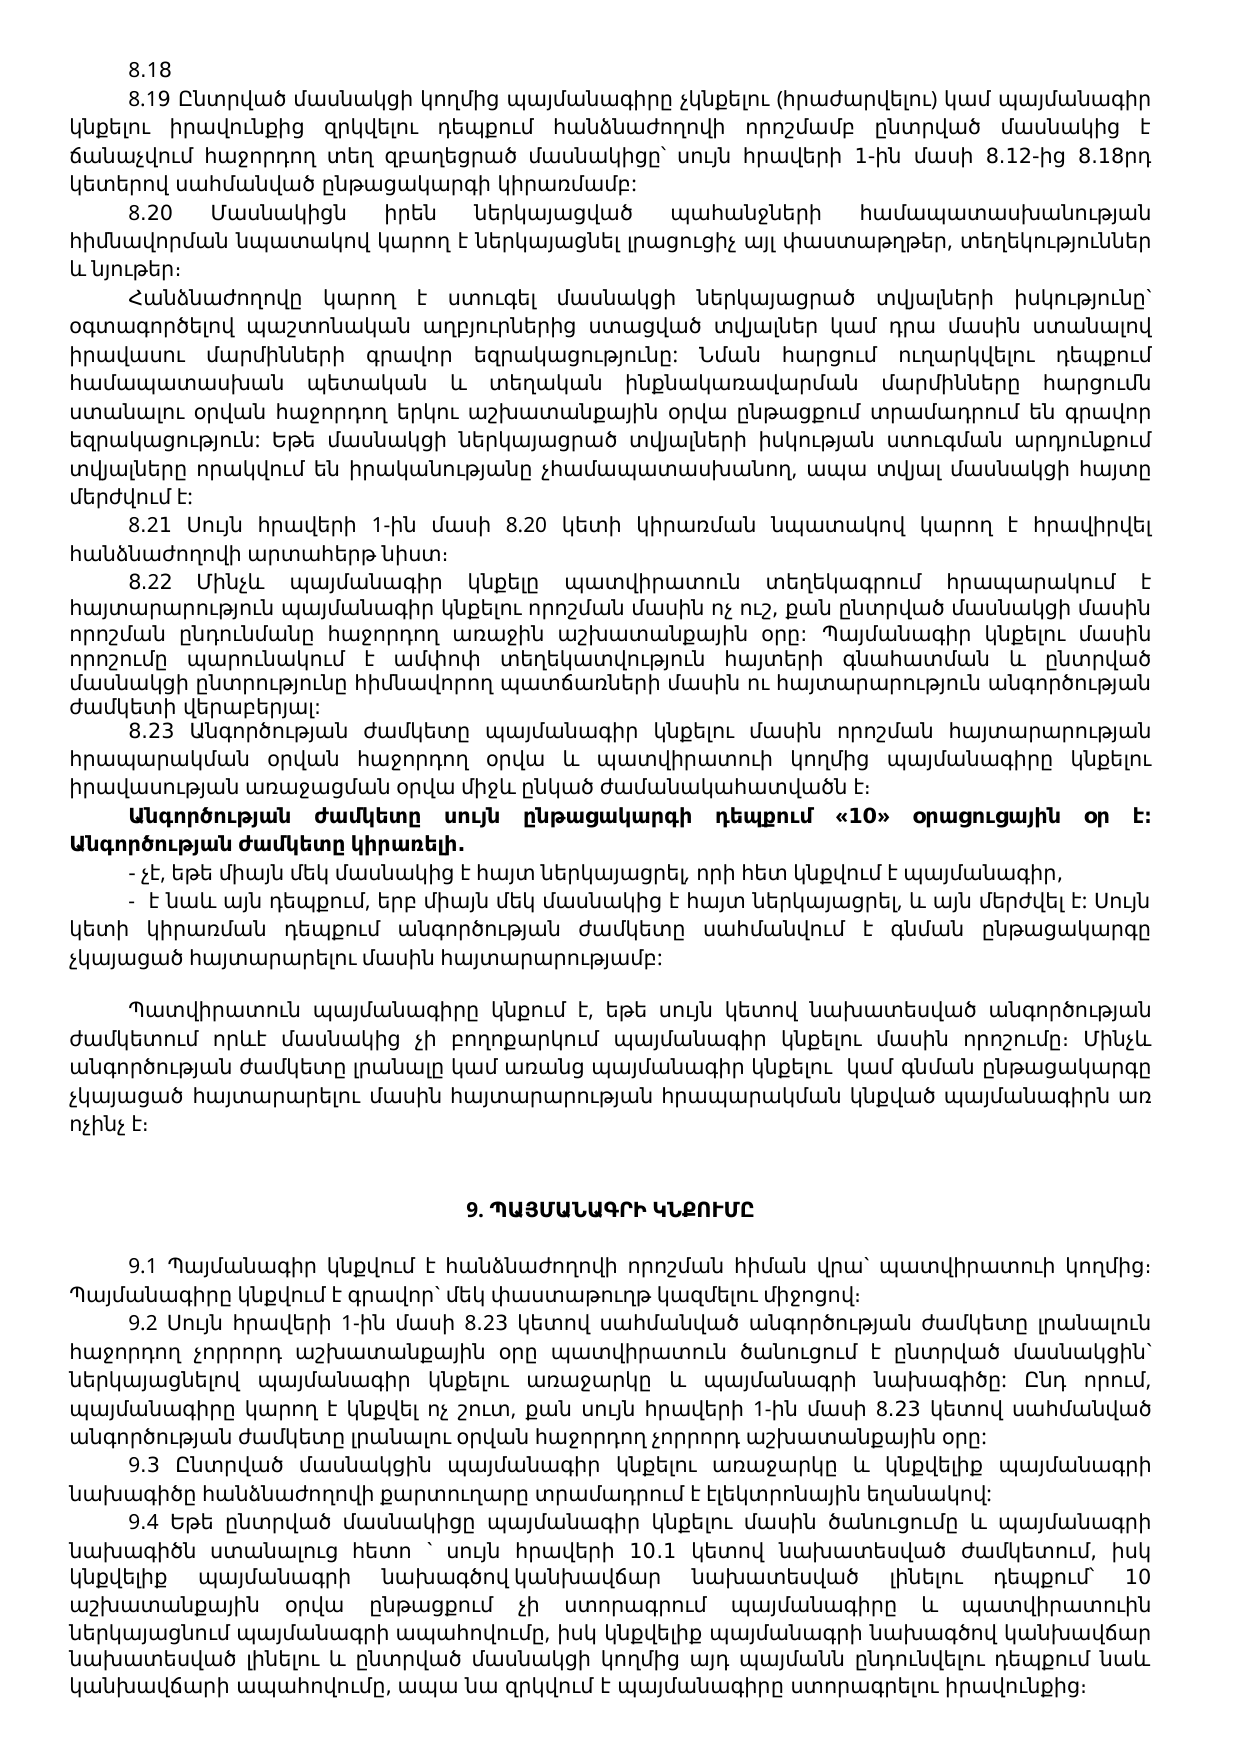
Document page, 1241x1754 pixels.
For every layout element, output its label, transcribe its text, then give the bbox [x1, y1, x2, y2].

text Պատվիրատուն պայմանագիրը կնքում է, եթե սույն կետով նախատեսված անգործության ժամկետում որևէ մասնակից չի բողոքարկում պայմանագիր կնքելու մասին որոշումը։ Մինչև անգործության ժամկետը լրանալը կամ առանց պայմանագիր կնքելու կամ գնման ընթացակարգը չկայացած հայտարարելու մասին հայտարարության հրապարակման կնքված պայմանագիրն առ ոչինչ է։ [69, 996, 1152, 1138]
text 8.23 Անգործության ժամկետը պայմանագիր կնքելու մասին որոշման հայտարարության հրապարակման օրվան հաջորդող օրվա և պատվիրատուի կողմից պայմանագիրը կնքելու իրավասության առաջացման օրվա միջև ընկած ժամանակահատվածն է։ [69, 719, 1152, 801]
text 8.20 Մասնակիցն իրեն ներկայացված պահանջների համապատասխանության հիմնավորման նպատակով կարող է ներկայացնել լրացուցիչ այլ փաստաթղթեր, տեղեկություններ և նյութեր։ [69, 198, 1152, 283]
text 8.21 Սույն հրավերի 1-ին մասի 8.20 կետի կիրառման նպատակով կարող է հրավիրվել հանձնաժողովի արտահերթ նիստ։ [69, 511, 1152, 567]
text 9.1 Պայմանագիր կնքվում է հանձնաժողովի որոշման հիման վրա` պատվիրատուի կողմից։ Պայմանագիրը կնքվում է գրավոր` մեկ փաստաթուղթ կազմելու միջոցով։ [69, 1252, 1152, 1308]
text - չէ, եթե միայն մեկ մասնակից է հայտ ներկայացրել, որի հետ կնքվում է պայմանագիր, [69, 858, 1152, 886]
text 9.3 Ընտրված մասնակցին պայմանագիր կնքելու առաջարկը և կնքվելիք պայմանագրի նախագիծը հանձնաժողովի քարտուղարը տրամադրում է էլեկտրոնային եղանակով: [69, 1451, 1152, 1507]
text 9. ՊԱՅՄԱՆԱԳՐԻ ԿՆՔՈՒՄԸ [69, 1195, 1152, 1223]
text 9.4 Եթե ընտրված մասնակիցը պայմանագիր կնքելու մասին ծանուցումը և պայմանագրի նախագիծն ստանալուց հետո ` սույն հրավերի 10․1 կետով նախատեսված ժամկետում, իսկ կնքվելիք պայմանագրի նախագծով կանխավճար նախատեսված լինելու դեպքում՝ 10 աշխատանքային օրվա ընթացքում չի ստորագրում պայմանագիրը և պատվիրատուին ներկայացնում պայմանագրի ապահովումը, իսկ կնքվելիք պայմանագրի նախագծով կանխավճար նախատեսված լինելու և ընտրված մասնակցի կողմից այդ պայմանն ընդունվելու դեպքում նաև կանխավճարի ապահովումը, ապա նա զրկվում է պայմանագիրը ստորագրելու իրավունքից։ [69, 1507, 1152, 1699]
text Հանձնաժողովը կարող է ստուգել մասնակցի ներկայացրած տվյալների իսկությունը` օգտագործելով պաշտոնական աղբյուրներից ստացված տվյալներ կամ դրա մասին ստանալով իրավասու մարմինների գրավոր եզրակացությունը: Նման հարցում ուղարկվելու դեպքում համապատասխան պետական և տեղական ինքնակառավարման մարմինները հարցումն ստանալու օրվան հաջորդող երկու աշխատանքային օրվա ընթացքում տրամադրում են գրավոր եզրակացություն: Եթե մասնակցի ներկայացրած տվյալների իսկության ստուգման արդյունքում տվյալները որակվում են իրականությանը չհամապատասխանող, ապա տվյալ մասնակցի հայտը մերժվում է: [69, 283, 1152, 511]
text 8.19 Ընտրված մասնակցի կողմից պայմանագիրը չկնքելու (հրաժարվելու) կամ պայմանագիր կնքելու իրավունքից զրկվելու դեպքում հանձնաժողովի որոշմամբ ընտրված մասնակից է ճանաչվում հաջորդող տեղ զբաղեցրած մասնակիցը՝ սույն հրավերի 1-ին մասի 8.12-ից 8.18րդ կետերով սահմանված ընթացակարգի կիրառմամբ: [69, 84, 1152, 198]
text Անգործության ժամկետը սույն ընթացակարգի դեպքում «10» օրացուցային օր է։ Անգործության ժամկետը կիրառելի. [69, 801, 1152, 858]
text 9.2 Սույն հրավերի 1-ին մասի 8.23 կետով սահմանված անգործության ժամկետը լրանալուն հաջորդող չորրորդ աշխատանքային օրը պատվիրատուն ծանուցում է ընտրված մասնակցին` ներկայացնելով պայմանագիր կնքելու առաջարկը և պայմանագրի նախագիծը: Ընդ որում, պայմանագիրը կարող է կնքվել ոչ շուտ, քան սույն հրավերի 1-ին մասի 8.23 կետով սահմանված անգործության ժամկետը լրանալու օրվան հաջորդող չորրորդ աշխատանքային օրը: [69, 1308, 1152, 1451]
text 8.22 Մինչև պայմանագիր կնքելը պատվիրատուն տեղեկագրում հրապարակում է հայտարարություն պայմանագիր կնքելու որոշման մասին ոչ ուշ, քան ընտրված մասնակցի մասին որոշման ընդունմանը հաջորդող առաջին աշխատանքային օրը: Պայմանագիր կնքելու մասին որոշումը պարունակում է ամփոփ տեղեկատվություն հայտերի գնահատման և ընտրված մասնակցի ընտրությունը հիմնավորող պատճառների մասին ու հայտարարություն անգործության ժամկետի վերաբերյալ: [69, 567, 1152, 719]
text 8.18 [69, 56, 1152, 84]
text - է նաև այն դեպքում, երբ միայն մեկ մասնակից է հայտ ներկայացրել, և այն մերժվել է: Սույն կետի կիրառման դեպքում անգործության ժամկետը սահմանվում է գնման ընթացակարգը չկայացած հայտարարելու մասին հայտարարությամբ: [69, 886, 1152, 971]
